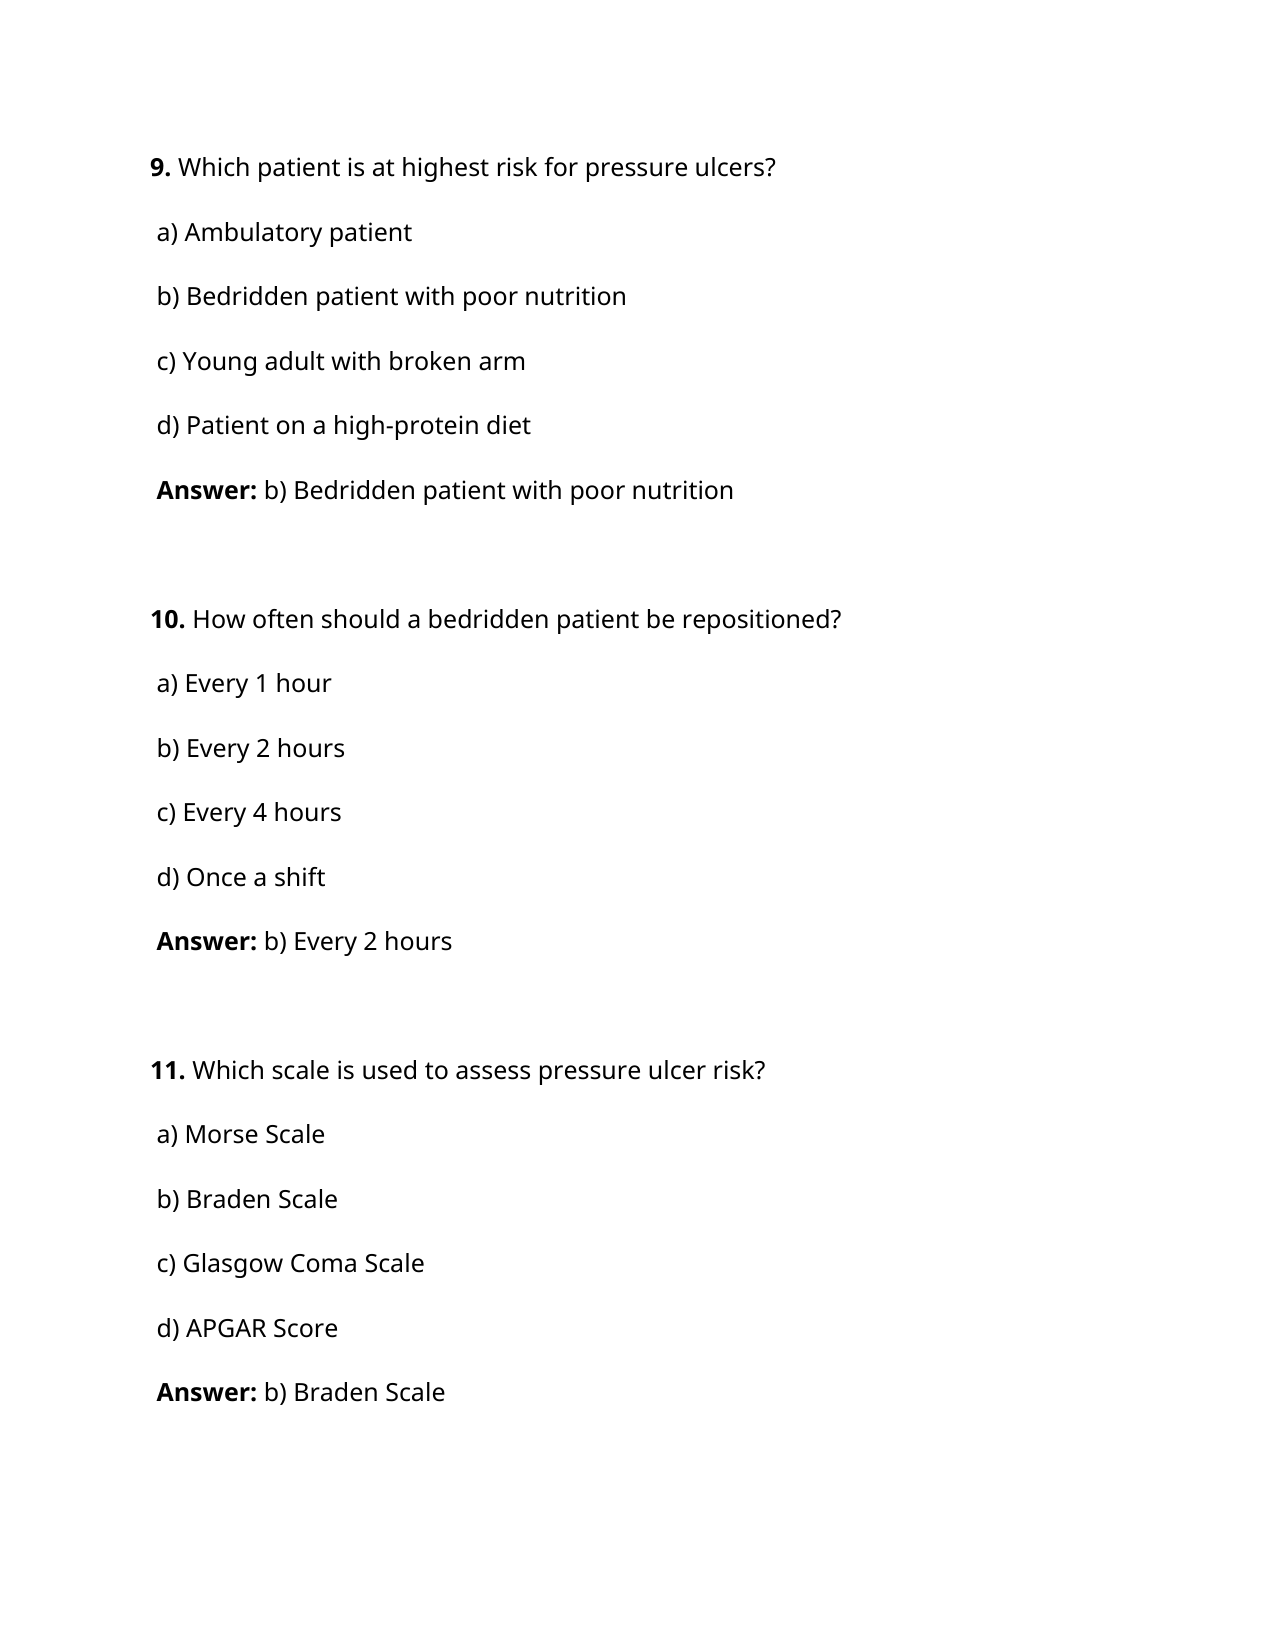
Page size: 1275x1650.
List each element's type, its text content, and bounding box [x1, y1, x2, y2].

text Answer: b) Bedridden patient with poor nutrition [150, 472, 1125, 506]
text a) Morse Scale [150, 1117, 1125, 1151]
text 9. Which patient is at highest risk for pressure ulcers? [150, 150, 1125, 184]
text c) Young adult with broken arm [150, 343, 1125, 377]
text d) APGAR Score [150, 1311, 1125, 1345]
text d) Once a shift [150, 859, 1125, 893]
text b) Braden Scale [150, 1182, 1125, 1216]
text c) Every 4 hours [150, 795, 1125, 829]
text d) Patient on a high-protein diet [150, 408, 1125, 442]
text 10. How often should a bedridden patient be repositioned? [150, 601, 1125, 635]
text b) Bedridden patient with poor nutrition [150, 279, 1125, 313]
text 11. Which scale is used to assess pressure ulcer risk? [150, 1053, 1125, 1087]
text Answer: b) Every 2 hours [150, 924, 1125, 958]
text c) Glasgow Coma Scale [150, 1246, 1125, 1280]
text Answer: b) Braden Scale [150, 1375, 1125, 1409]
text b) Every 2 hours [150, 730, 1125, 764]
text a) Ambulatory patient [150, 214, 1125, 248]
text a) Every 1 hour [150, 666, 1125, 700]
